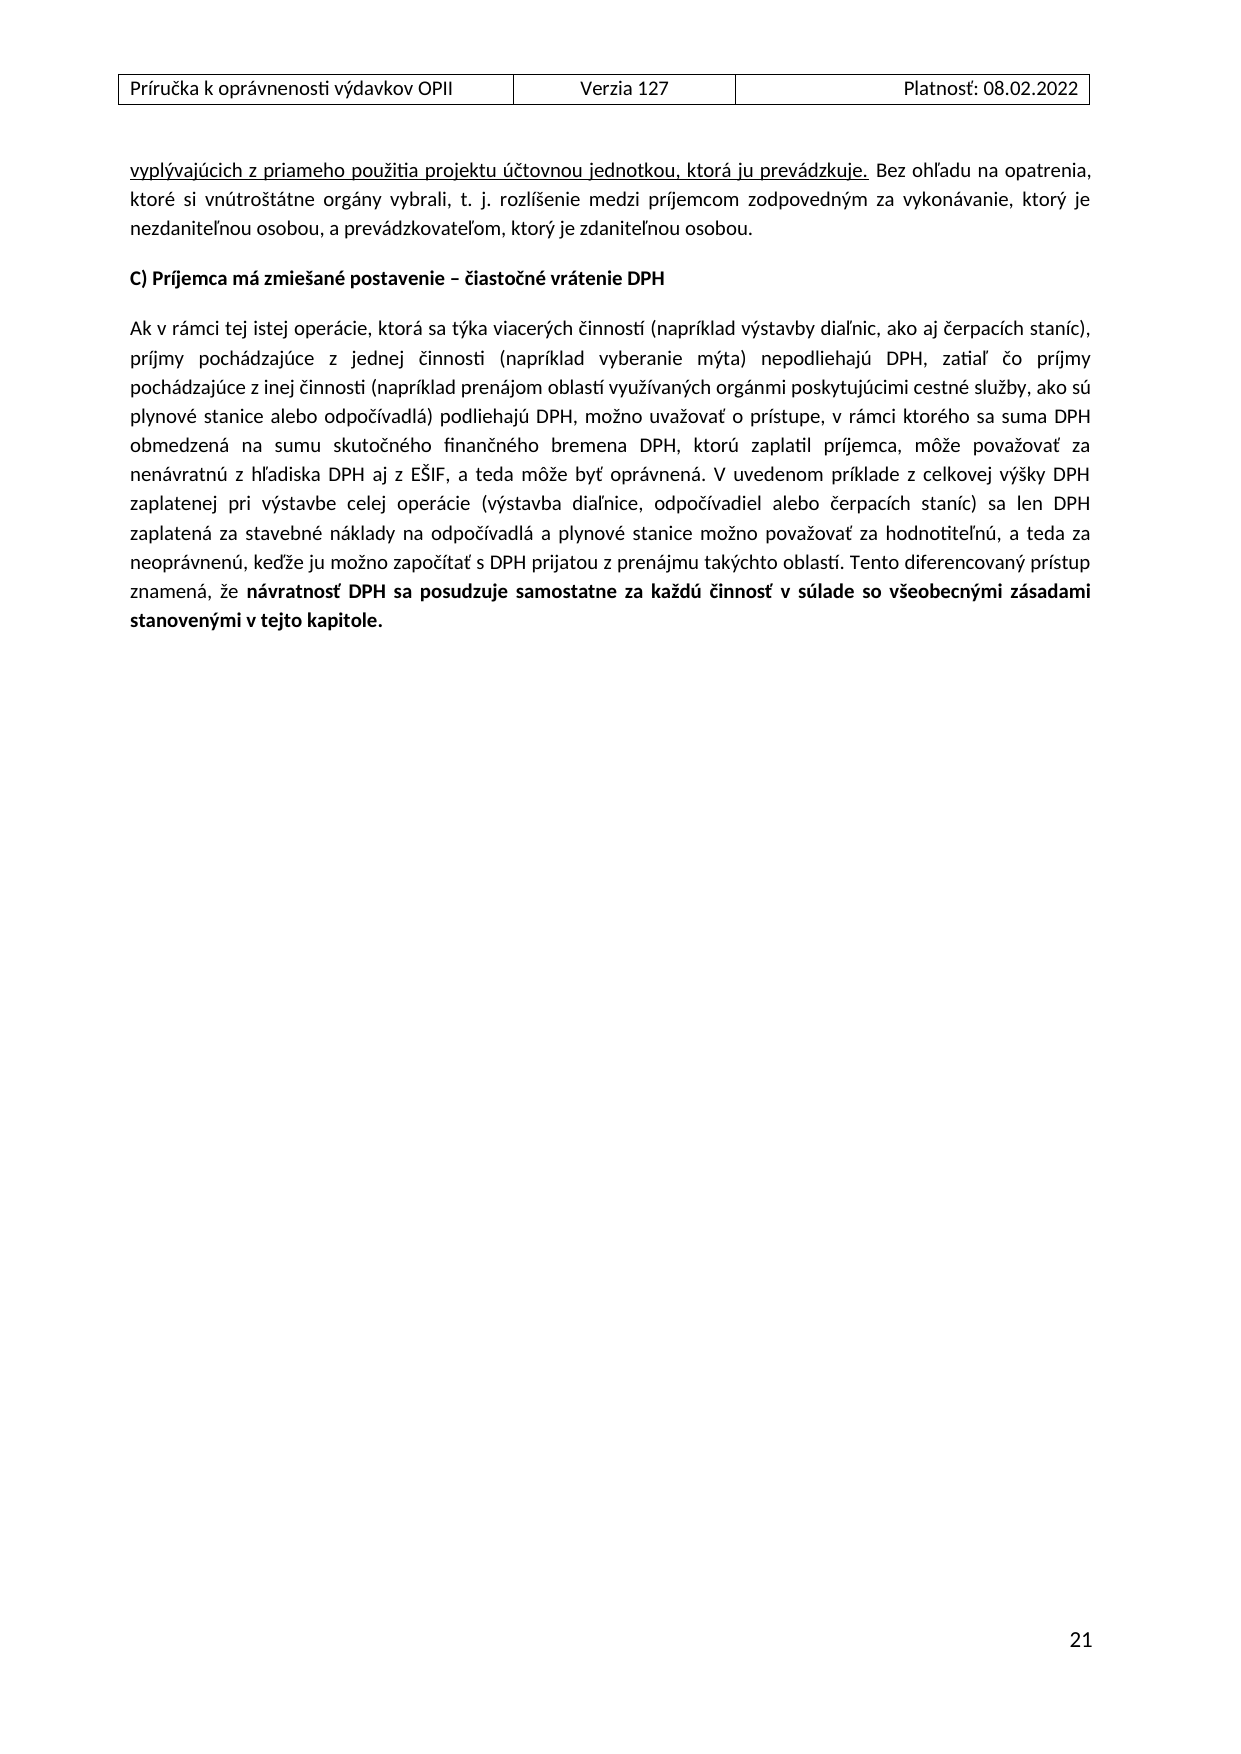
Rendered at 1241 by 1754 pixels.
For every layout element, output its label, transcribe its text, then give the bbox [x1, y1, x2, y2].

text Ak v rámci tej istej operácie, ktorá sa týka viacerých činností (napríklad výstavby diaľnic, ako aj čerpacích staníc), príjmy pochádzajúce z jednej činnosti (napríklad vyberanie mýta) nepodliehajú DPH, zatiaľ čo príjmy pochádzajúce z inej činnosti (napríklad prenájom oblastí využívaných orgánmi poskytujúcimi cestné služby, ako sú plynové stanice alebo odpočívadlá) podliehajú DPH, možno uvažovať o prístupe, v rámci ktorého sa suma DPH obmedzená na sumu skutočného finančného bremena DPH, ktorú zaplatil príjemca, môže považovať za nenávratnú z hľadiska DPH aj z EŠIF, a teda môže byť oprávnená. V uvedenom príklade z celkovej výšky DPH zaplatenej pri výstavbe celej operácie (výstavba diaľnice, odpočívadiel alebo čerpacích staníc) sa len DPH zaplatená za stavebné náklady na odpočívadlá a plynové stanice možno považovať za hodnotiteľnú, a teda za neoprávnenú, keďže ju možno započítať s DPH prijatou z prenájmu takýchto oblastí. Tento diferencovaný prístup znamená, že návratnosť DPH sa posudzuje samostatne za každú činnosť v súlade so všeobecnými zásadami stanovenými v tejto kapitole. [130, 316, 1092, 633]
text C) Príjemca má zmiešané postavenie – čiastočné vrátenie DPH [130, 266, 1092, 291]
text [130, 157, 1092, 241]
